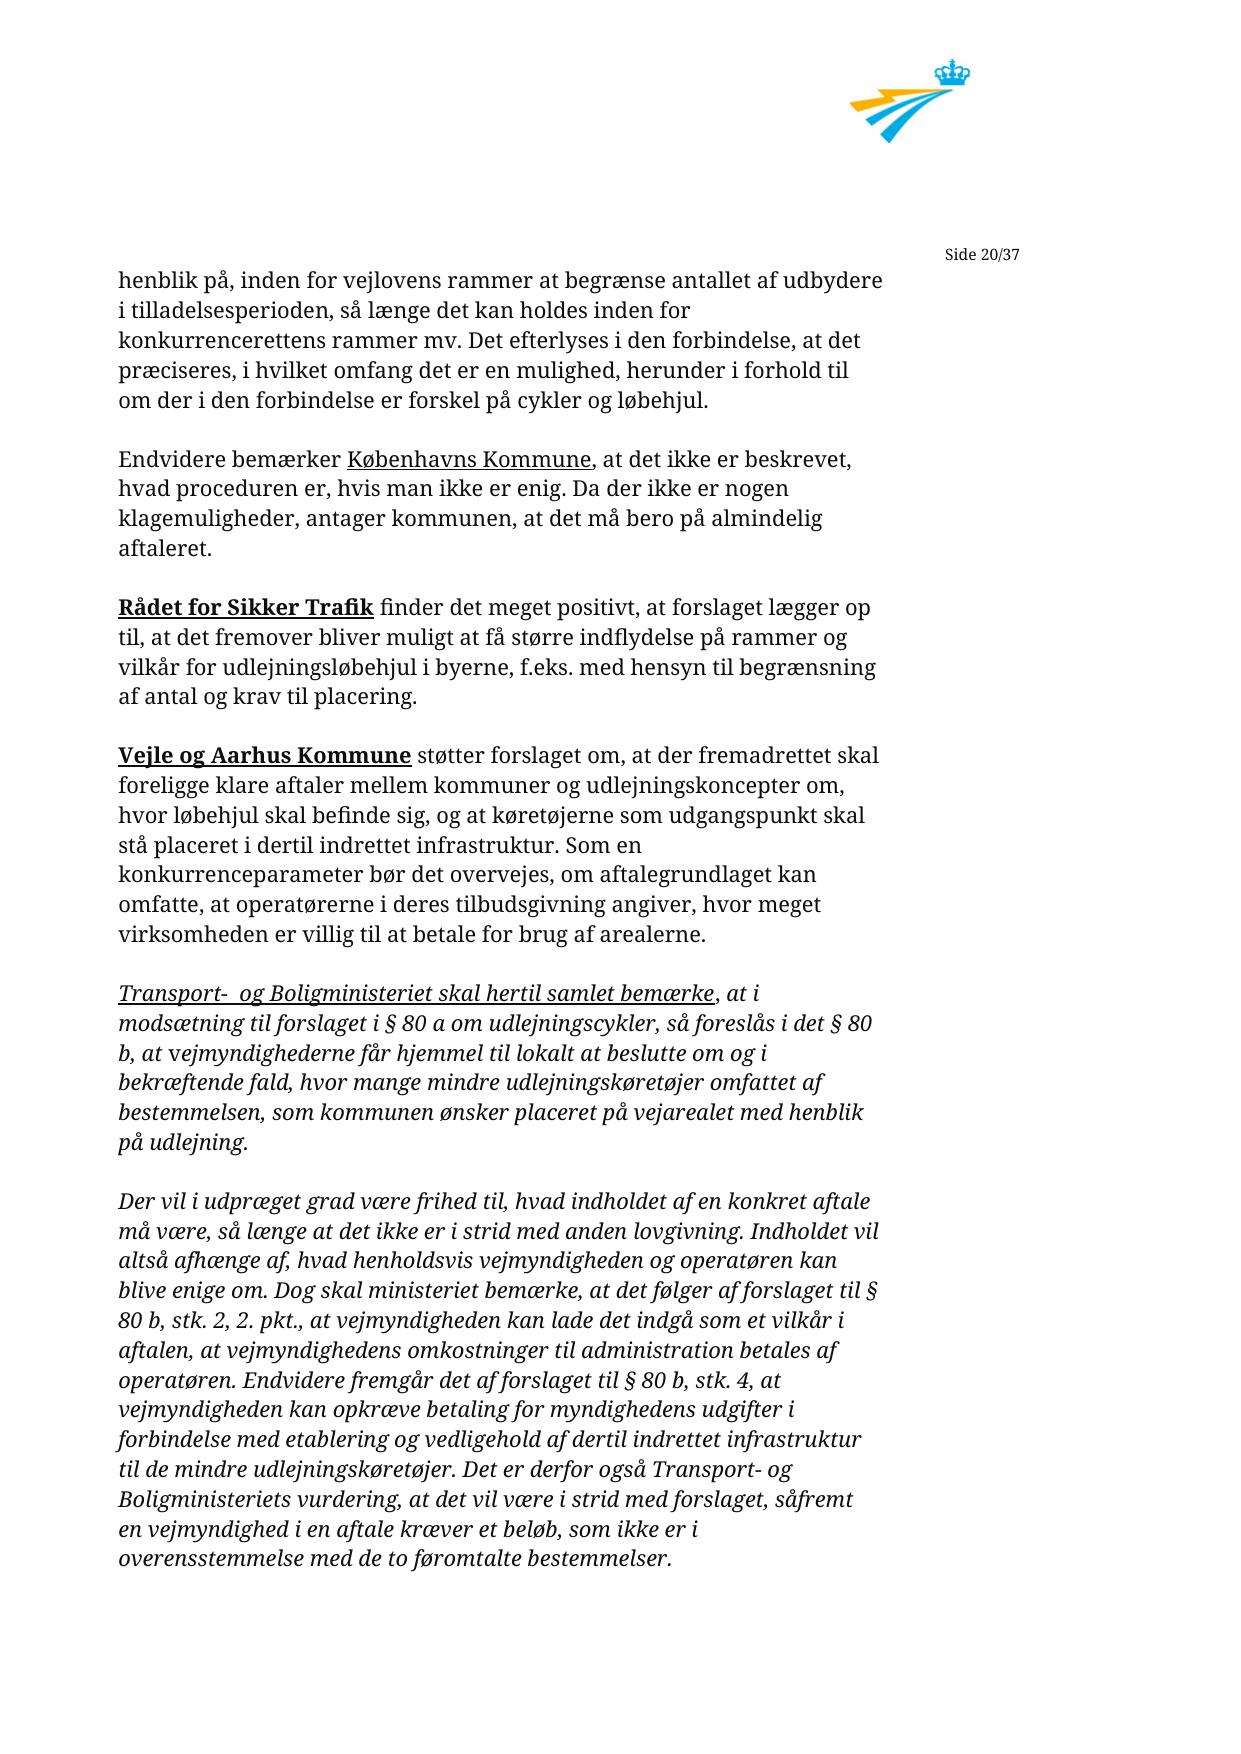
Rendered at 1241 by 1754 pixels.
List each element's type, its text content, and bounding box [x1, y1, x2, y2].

text Rådet for Sikker Trafik finder det meget positivt, at forslaget lægger op til, at det fremover bliver muligt at få større indflydelse på rammer og vilkår for udlejningsløbehjul i byerne, f.eks. med hensyn til begrænsning af antal og krav til placering. [118, 592, 886, 711]
text Transport- og Boligministeriet skal hertil samlet bemærke, at i modsætning til forslaget i § 80 a om udlejningscykler, så foreslås i det § 80 b, at vejmyndighederne får hjemmel til lokalt at beslutte om og i bekræftende fald, hvor mange mindre udlejningskøretøjer omfattet af bestemmelsen, som kommunen ønsker placeret på vejarealet med henblik på udlejning. [118, 978, 886, 1157]
text Vejle og Aarhus Kommune støtter forslaget om, at der fremadrettet skal foreligge klare aftaler mellem kommuner og udlejningskoncepter om, hvor løbehjul skal befinde sig, og at køretøjerne som udgangspunkt skal stå placeret i dertil indrettet infrastruktur. Som en konkurrenceparameter bør det overvejes, om aftalegrundlaget kan omfatte, at operatørerne i deres tilbudsgivning angiver, hvor meget virksomheden er villig til at betale for brug af arealerne. [118, 740, 886, 949]
text Endvidere bemærker Københavns Kommune, at det ikke er beskrevet, hvad proceduren er, hvis man ikke er enig. Da der ikke er nogen klagemuligheder, antager kommunen, at det må bero på almindelig aftaleret. [118, 443, 886, 563]
picture [850, 59, 970, 143]
picture [954, 69, 961, 78]
text Der vil i udpræget grad være frihed til, hvad indholdet af en konkret aftale må være, så længe at det ikke er i strid med anden lovgivning. Indholdet vil altså afhænge af, hvad henholdsvis vejmyndigheden og operatøren kan blive enige om. Dog skal ministeriet bemærke, at det følger af forslaget til § 80 b, stk. 2, 2. pkt., at vejmyndigheden kan lade det indgå som et vilkår i aftalen, at vejmyndighedens omkostninger til administration betales af operatøren. Endvidere fremgår det af forslaget til § 80 b, stk. 4, at vejmyndigheden kan opkræve betaling for myndighedens udgifter i forbindelse med etablering og vedligehold af dertil indrettet infrastruktur til de mindre udlejningskøretøjer. Det er derfor også Transport- og Boligministeriets vurdering, at det vil være i strid med forslaget, såfremt en vejmyndighed i en aftale kræver et beløb, som ikke er i overensstemmelse med de to føromtalte bestemmelser. [118, 1186, 886, 1573]
